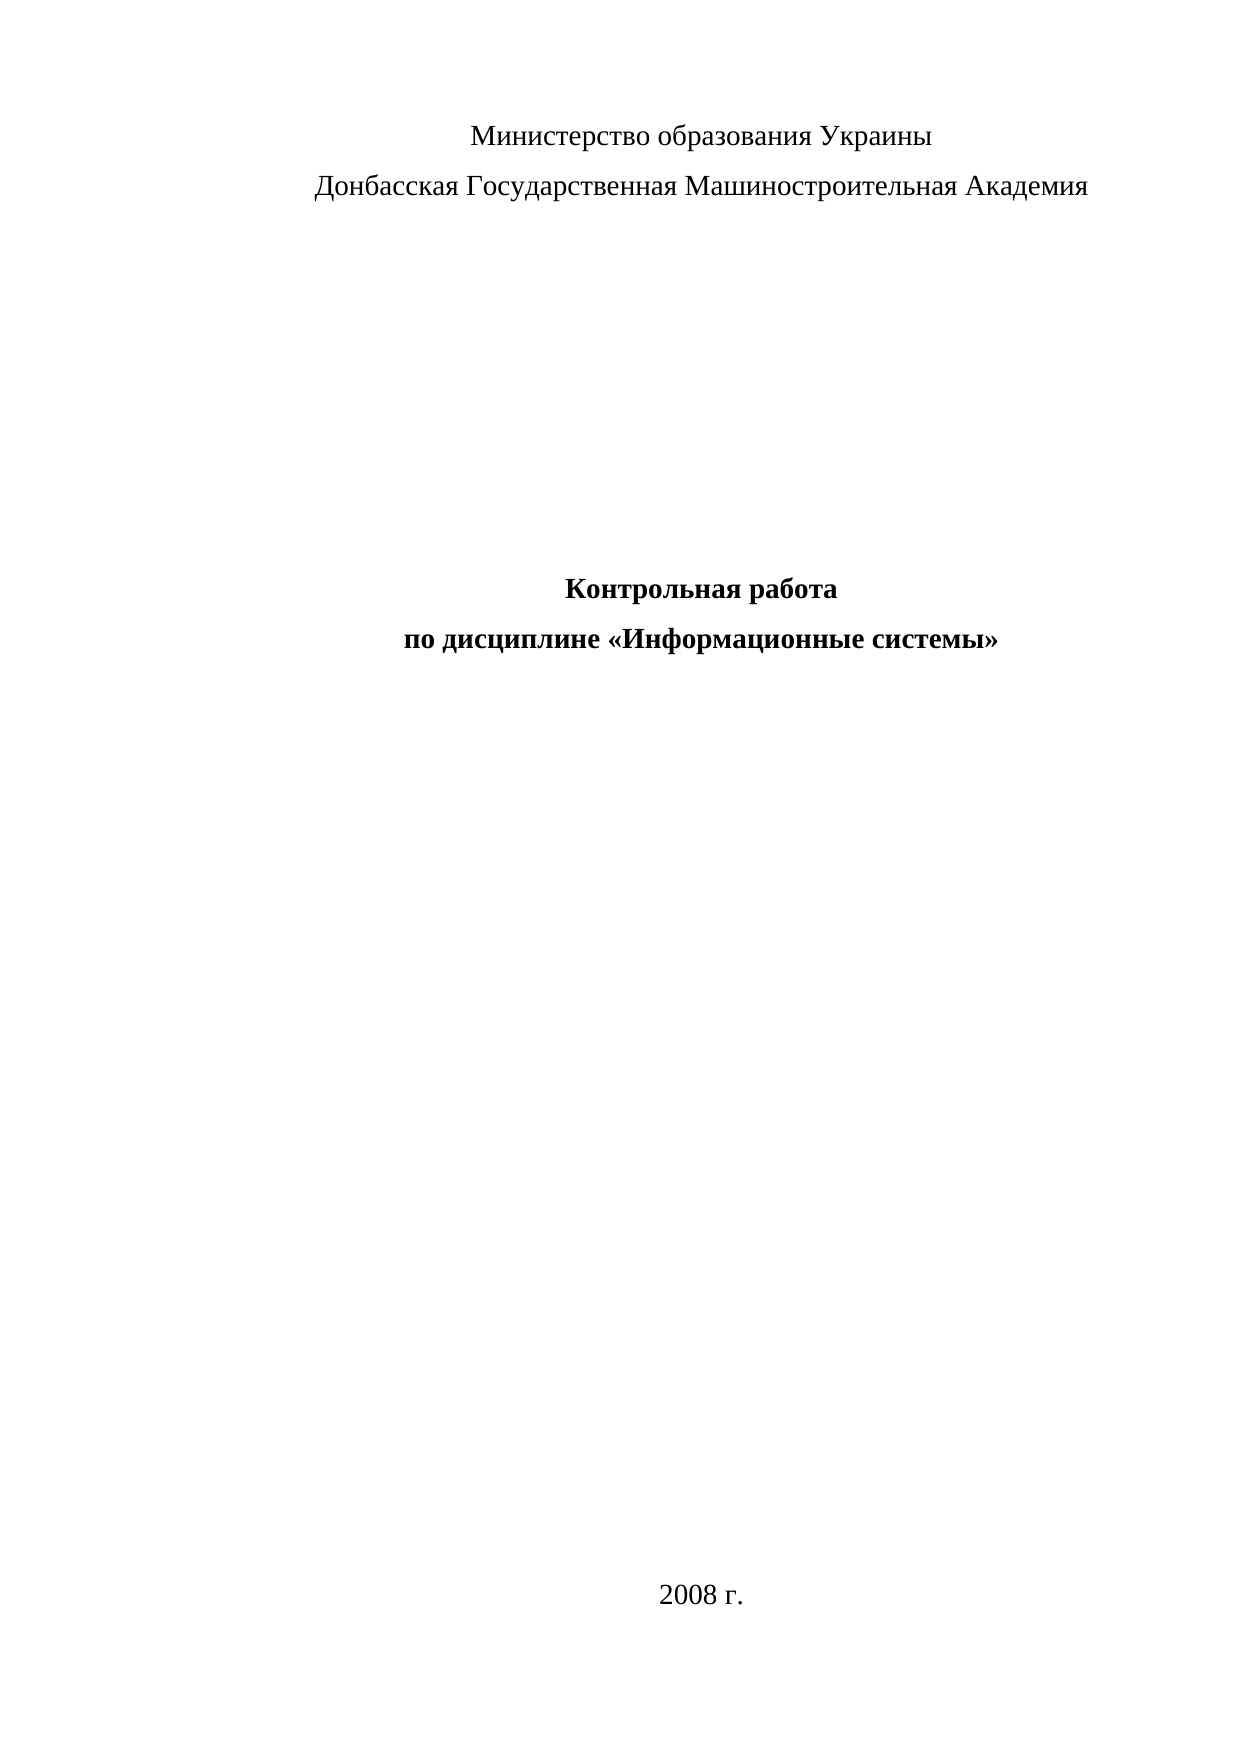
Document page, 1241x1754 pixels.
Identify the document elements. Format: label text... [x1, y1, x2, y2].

text Контрольная работа [177, 571, 1152, 604]
text по дисциплине «Информационные системы» [177, 621, 1152, 655]
text 2008 г. [177, 1577, 1152, 1611]
text Министерство образования Украины [177, 118, 1152, 152]
text Донбасская Государственная Машиностроительная Академия [177, 168, 1152, 202]
